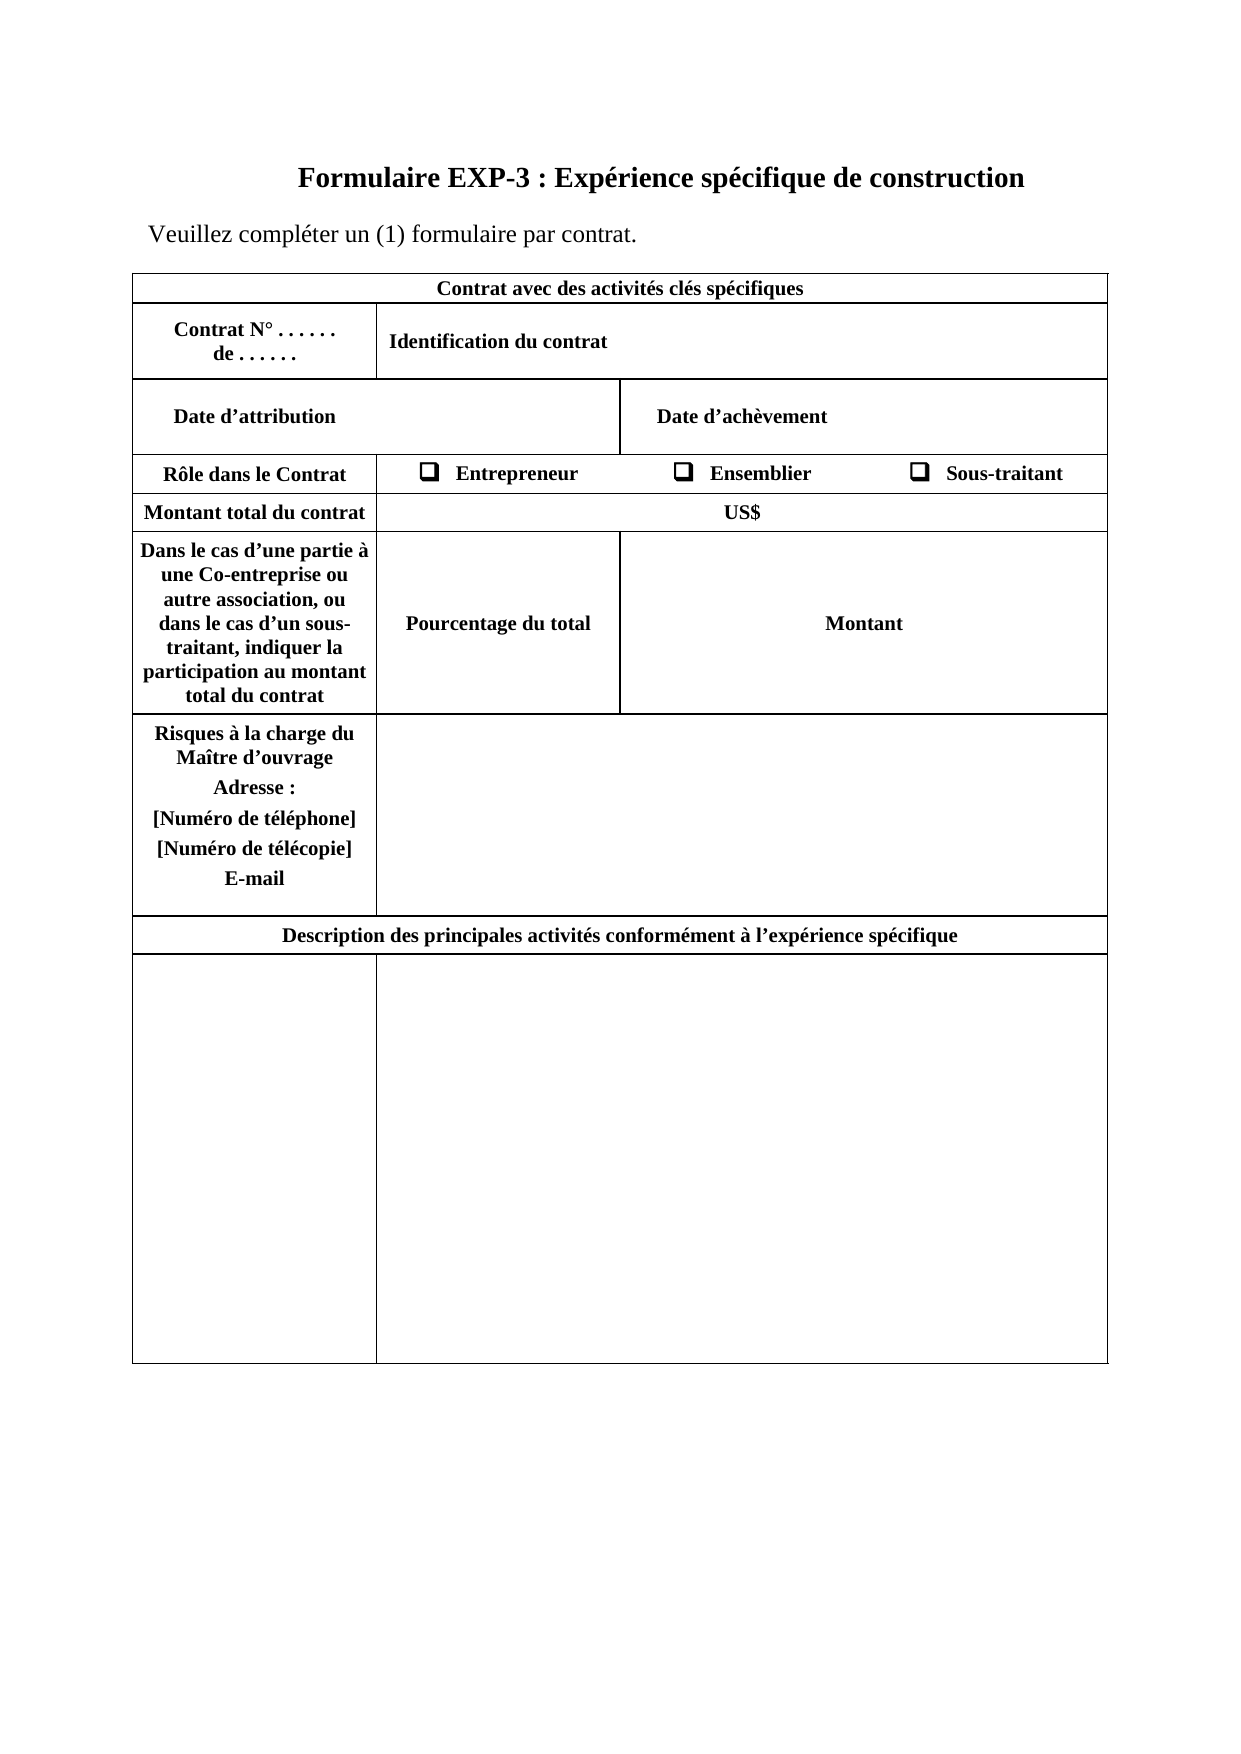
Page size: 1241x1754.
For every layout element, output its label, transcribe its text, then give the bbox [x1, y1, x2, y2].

table_cell US$ [377, 494, 1107, 531]
text Veuillez compléter un (1) formulaire par contrat. [148, 219, 1093, 247]
table_cell [377, 715, 1107, 915]
table_cell Ensemblier [620, 455, 864, 492]
table_cell [864, 380, 1107, 453]
table_cell Montant total du contrat [133, 494, 376, 531]
table_cell Contrat N° . . . . . . de . . . . . . [133, 304, 376, 378]
table_cell Date d’attribution [133, 380, 376, 453]
table_cell [133, 955, 376, 1363]
table_cell [376, 380, 619, 453]
table_cell Montant [621, 532, 1107, 713]
table_cell Entrepreneur [377, 455, 620, 492]
table_cell Pourcentage du total [377, 532, 619, 713]
table_cell Sous-traitant [864, 455, 1107, 492]
table_cell Risques à la charge du Maître d’ouvrage Adresse : [Numéro de téléphone] [Numéro de télécopie] E-mail [133, 715, 376, 915]
table_cell [620, 304, 1107, 378]
table_header Contrat avec des activités clés spécifiques [133, 274, 1107, 302]
table_cell Identification du contrat [377, 304, 620, 378]
table_cell Rôle dans le Contrat [133, 455, 376, 492]
table_cell Date d’achèvement [621, 380, 864, 453]
table_cell Dans le cas d’une partie à une Co-entreprise ou autre association, ou dans le cas d’un sous-traitant, indiquer la participation au montant total du contrat [133, 532, 376, 713]
table_cell [377, 955, 1107, 1363]
text Formulaire EXP-3 : Expérience spécifique de construction [223, 160, 1093, 194]
table_cell Description des principales activités conformément à l’expérience spécifique [133, 917, 1107, 953]
